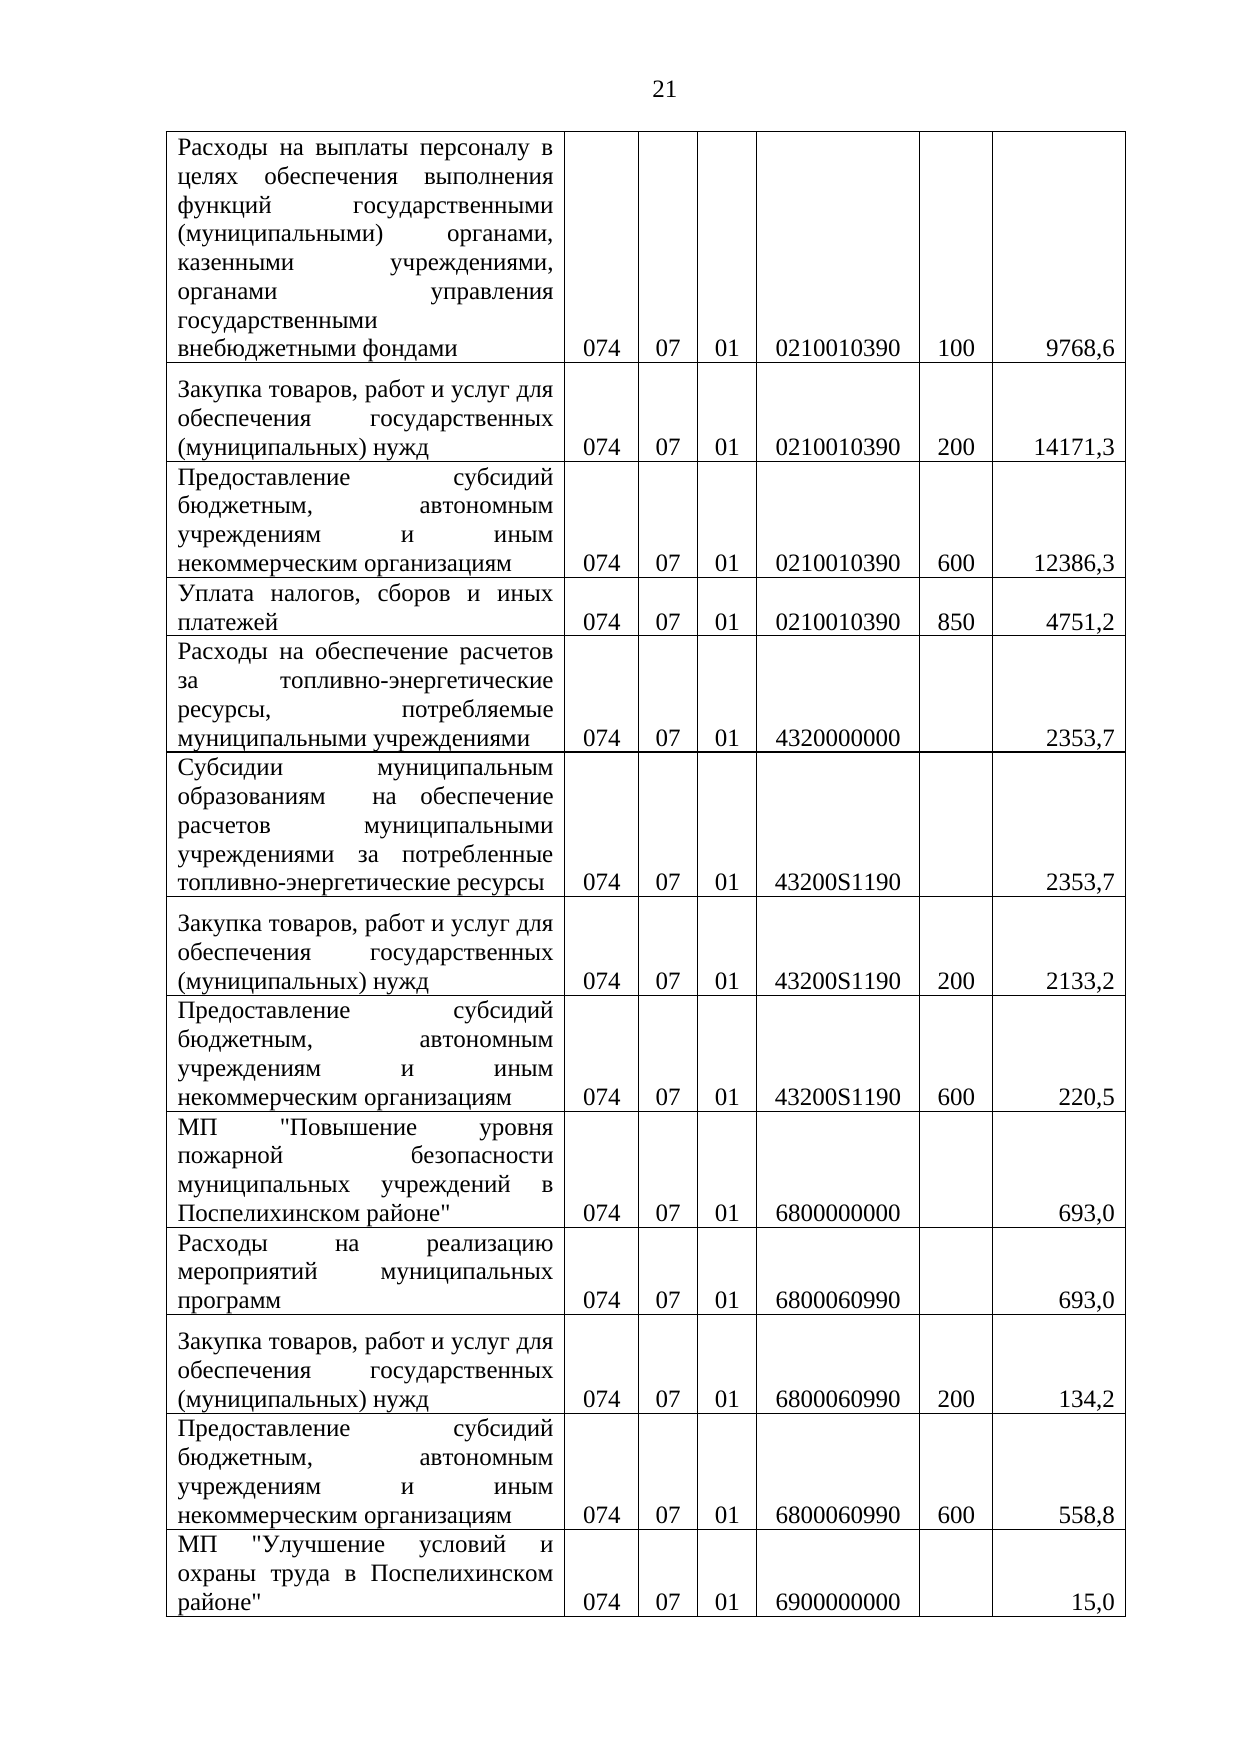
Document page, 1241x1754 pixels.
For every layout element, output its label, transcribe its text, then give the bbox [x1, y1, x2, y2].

table_cell 4320000000 [757, 636, 919, 751]
table_cell 07 [639, 753, 697, 896]
table_cell 074 [565, 363, 638, 461]
table_cell 01 [698, 462, 756, 577]
table_cell 2353,7 [993, 636, 1125, 751]
table_cell 600 [920, 1414, 992, 1528]
table_cell 074 [565, 1530, 638, 1616]
table_cell 693,0 [993, 1112, 1125, 1227]
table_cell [167, 1414, 564, 1528]
table_cell 600 [920, 996, 992, 1111]
table_cell 43200S1190 [757, 996, 919, 1111]
table_cell 074 [565, 1228, 638, 1314]
table_cell [920, 1228, 992, 1314]
table_cell 01 [698, 1315, 756, 1412]
table_cell [920, 636, 992, 751]
table_cell 6900000000 [757, 1530, 919, 1616]
table_cell МП "Повышение уровня пожарной безопасности муниципальных учреждений в Поспелихинском районе" [167, 1112, 564, 1227]
table_cell 6800060990 [757, 1315, 919, 1412]
table_cell 07 [639, 578, 697, 635]
table_cell 01 [698, 132, 756, 362]
table_cell 15,0 [993, 1530, 1125, 1616]
table_cell 01 [698, 1414, 756, 1528]
table_cell 07 [639, 1530, 697, 1616]
table_cell 01 [698, 1228, 756, 1314]
table_cell 100 [920, 132, 992, 362]
table_cell 43200S1190 [757, 753, 919, 896]
table_cell 14171,3 [993, 363, 1125, 461]
table_cell 074 [565, 462, 638, 577]
table_cell 9768,6 [993, 132, 1125, 362]
table_cell 074 [565, 1414, 638, 1528]
table_cell 220,5 [993, 996, 1125, 1111]
table_cell Закупка товаров, работ и услуг для обеспечения государственных (муниципальных) нужд [167, 1315, 564, 1412]
table_cell 6800000000 [757, 1112, 919, 1227]
table_cell 0210010390 [757, 132, 919, 362]
table_cell 01 [698, 578, 756, 635]
table_cell 600 [920, 462, 992, 577]
table_cell 074 [565, 132, 638, 362]
table_cell Предоставление субсидий бюджетным, автономным учреждениям и иным некоммерческим организациям [167, 462, 564, 577]
table_cell 850 [920, 578, 992, 635]
table_cell 07 [639, 1228, 697, 1314]
table_cell Расходы на выплаты персоналу в целях обеспечения выполнения функций государственными (муниципальными) органами, казенными учреждениями, органами управления государственными внебюджетными фондами [167, 132, 564, 362]
table_cell Предоставление субсидий бюджетным, автономным учреждениям и иным некоммерческим организациям [167, 996, 564, 1111]
table_cell 07 [639, 132, 697, 362]
table_cell 2133,2 [993, 897, 1125, 994]
table_cell Субсидии муниципальным образованиям на обеспечение расчетов муниципальными учреждениями за потребленные топливно-энергетические ресурсы [167, 753, 564, 896]
table_cell Уплата налогов, сборов и иных платежей [167, 578, 564, 635]
table_cell 43200S1190 [757, 897, 919, 994]
table_cell 07 [639, 636, 697, 751]
table_cell 07 [639, 1315, 697, 1412]
table_cell 0210010390 [757, 578, 919, 635]
table_cell 4751,2 [993, 578, 1125, 635]
table_cell 074 [565, 1112, 638, 1227]
table_cell 074 [565, 1315, 638, 1412]
table_cell 07 [639, 1112, 697, 1227]
table_cell [920, 1112, 992, 1227]
table_cell 074 [565, 753, 638, 896]
table_cell 01 [698, 753, 756, 896]
table_cell 2353,7 [993, 753, 1125, 896]
table_cell 12386,3 [993, 462, 1125, 577]
table_cell 074 [565, 897, 638, 994]
table_cell 6800060990 [757, 1228, 919, 1314]
table_cell МП "Улучшение условий и охраны труда в Поспелихинском районе" [167, 1530, 564, 1616]
table_cell 134,2 [993, 1315, 1125, 1412]
table_cell Расходы на реализацию мероприятий муниципальных программ [167, 1228, 564, 1314]
table_cell 07 [639, 363, 697, 461]
table_cell 01 [698, 363, 756, 461]
table_cell 693,0 [993, 1228, 1125, 1314]
table_cell 074 [565, 996, 638, 1111]
table_cell 6800060990 [757, 1414, 919, 1528]
table_cell 01 [698, 1530, 756, 1616]
table_cell 01 [698, 636, 756, 751]
table_cell 200 [920, 897, 992, 994]
table_cell Закупка товаров, работ и услуг для обеспечения государственных (муниципальных) нужд [167, 897, 564, 994]
table_cell Закупка товаров, работ и услуг для обеспечения государственных (муниципальных) нужд [167, 363, 564, 461]
table_cell 0210010390 [757, 462, 919, 577]
table_cell 558,8 [993, 1414, 1125, 1528]
table_cell 07 [639, 897, 697, 994]
table_cell 01 [698, 1112, 756, 1227]
table_cell [920, 1530, 992, 1616]
table_cell 07 [639, 462, 697, 577]
table_cell 07 [639, 996, 697, 1111]
table_cell 074 [565, 578, 638, 635]
table_cell 07 [639, 1414, 697, 1528]
table_cell 01 [698, 897, 756, 994]
table_cell 200 [920, 1315, 992, 1412]
table_cell 200 [920, 363, 992, 461]
table_cell 01 [698, 996, 756, 1111]
table_cell 0210010390 [757, 363, 919, 461]
table_cell 074 [565, 636, 638, 751]
table_cell [920, 753, 992, 896]
table_cell Расходы на обеспечение расчетов за топливно-энергетические ресурсы, потребляемые муниципальными учреждениями [167, 636, 564, 751]
